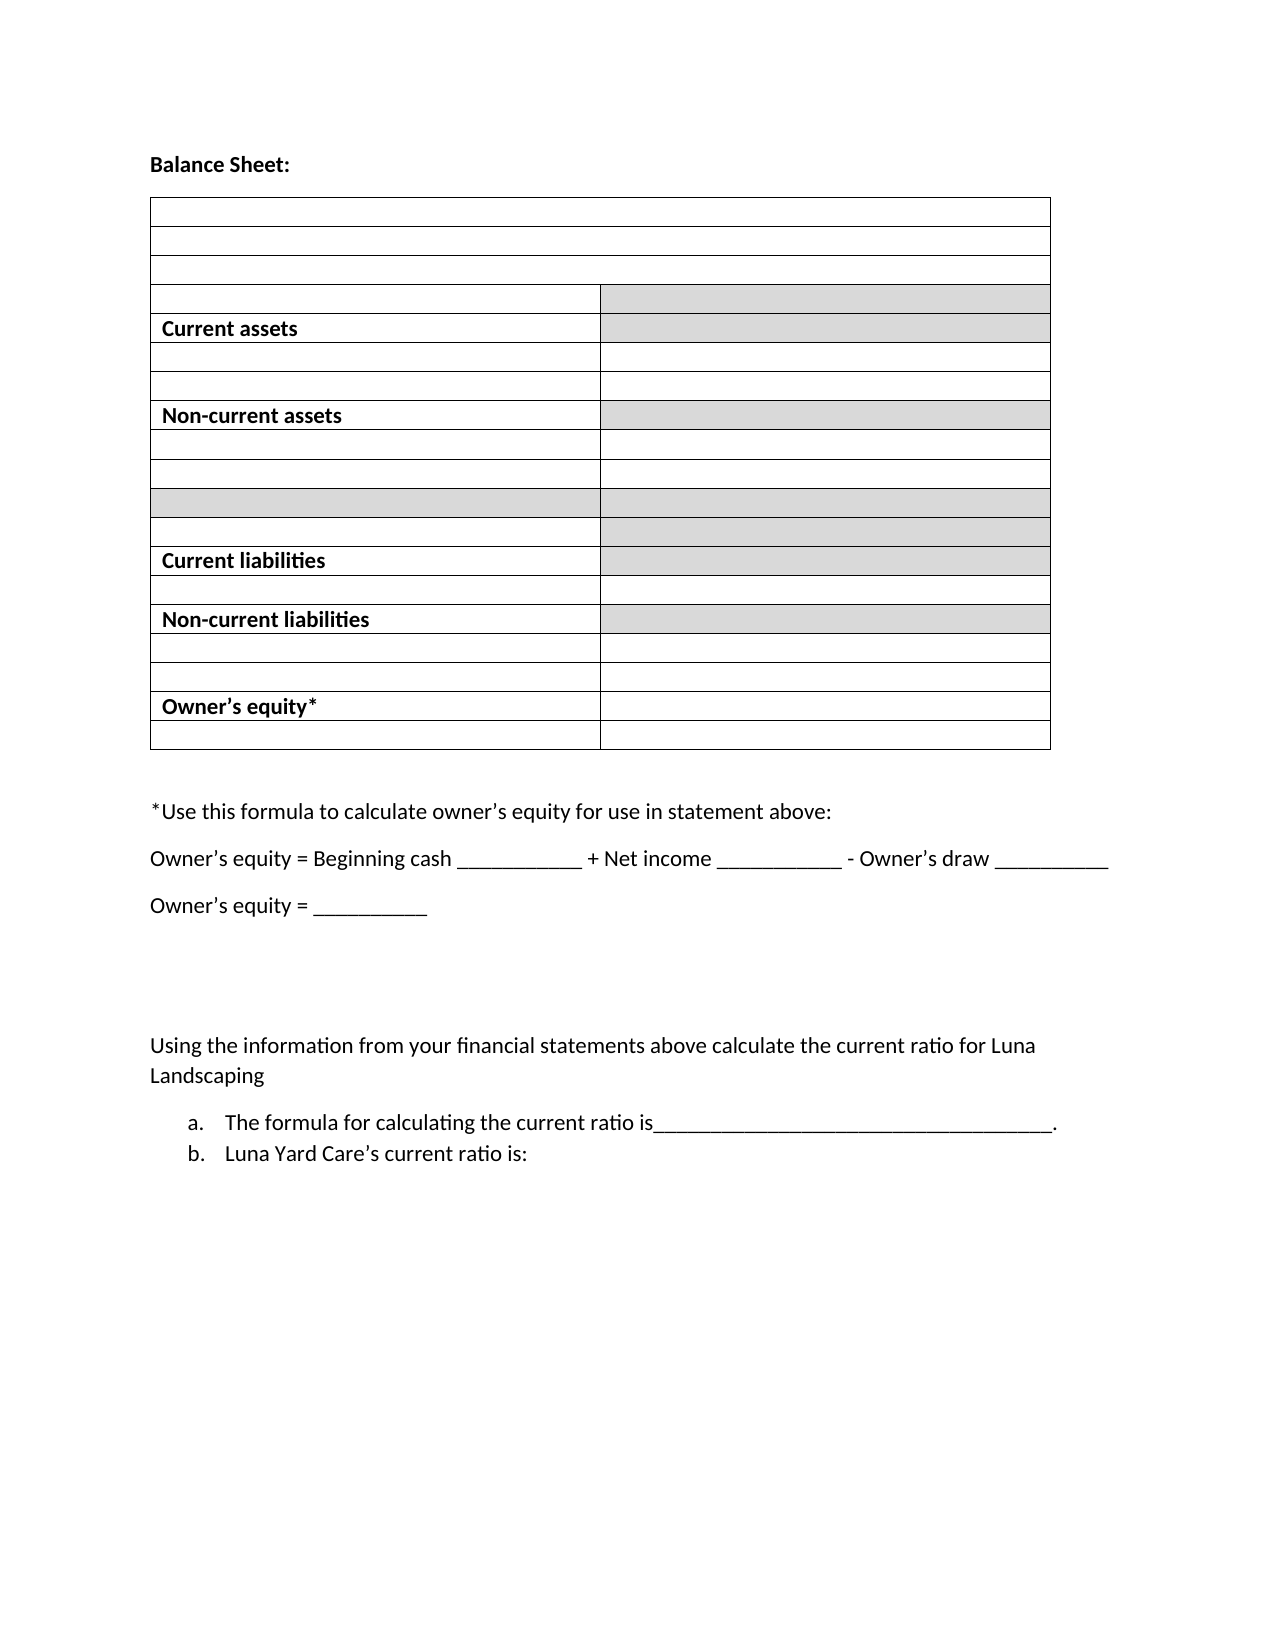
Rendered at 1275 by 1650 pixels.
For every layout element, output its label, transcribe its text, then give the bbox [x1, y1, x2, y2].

table_cell [601, 401, 1050, 429]
table_cell [601, 372, 1050, 400]
table_cell [601, 460, 1050, 487]
table_cell Current assets [151, 314, 600, 342]
text Owner’s equity = __________ [150, 891, 1125, 919]
table_cell [601, 343, 1050, 371]
table_cell Current liabilities [151, 547, 600, 575]
table_cell [151, 343, 600, 371]
list Luna Yard Care’s current ratio is: [187, 1139, 1125, 1167]
table_cell [151, 227, 1050, 255]
table_cell [601, 430, 1050, 458]
text Owner’s equity = Beginning cash ___________ + Net income ___________ - Owner’s draw __________ [150, 844, 1125, 872]
table_cell [151, 256, 1050, 284]
table_cell [601, 721, 1050, 749]
table_cell [601, 547, 1050, 575]
table_cell [601, 634, 1050, 662]
table_cell Non-current liabilities [151, 605, 600, 633]
table_cell [601, 605, 1050, 633]
table_cell [151, 430, 600, 458]
table_header [151, 198, 1050, 226]
table_cell [151, 372, 600, 400]
table_cell [151, 285, 600, 313]
table_cell [151, 518, 600, 546]
text Balance Sheet: [150, 150, 1125, 178]
table_cell [601, 576, 1050, 604]
table_cell [601, 518, 1050, 546]
table_cell [151, 634, 600, 662]
table_cell [151, 721, 600, 749]
table_cell [151, 489, 600, 517]
table_cell [601, 314, 1050, 342]
table_cell [601, 692, 1050, 720]
table_cell Owner’s equity* [151, 692, 600, 720]
table_cell Non-current assets [151, 401, 600, 429]
table_cell [151, 576, 600, 604]
text *Use this formula to calculate owner’s equity for use in statement above: [150, 797, 1125, 825]
table_cell [601, 285, 1050, 313]
table_cell [151, 663, 600, 691]
table_cell [601, 489, 1050, 517]
text Using the information from your financial statements above calculate the current ratio for Luna Landscaping [150, 1031, 1125, 1089]
table_cell [601, 663, 1050, 691]
list The formula for calculating the current ratio is___________________________________. [187, 1108, 1125, 1136]
table_cell [151, 460, 600, 487]
